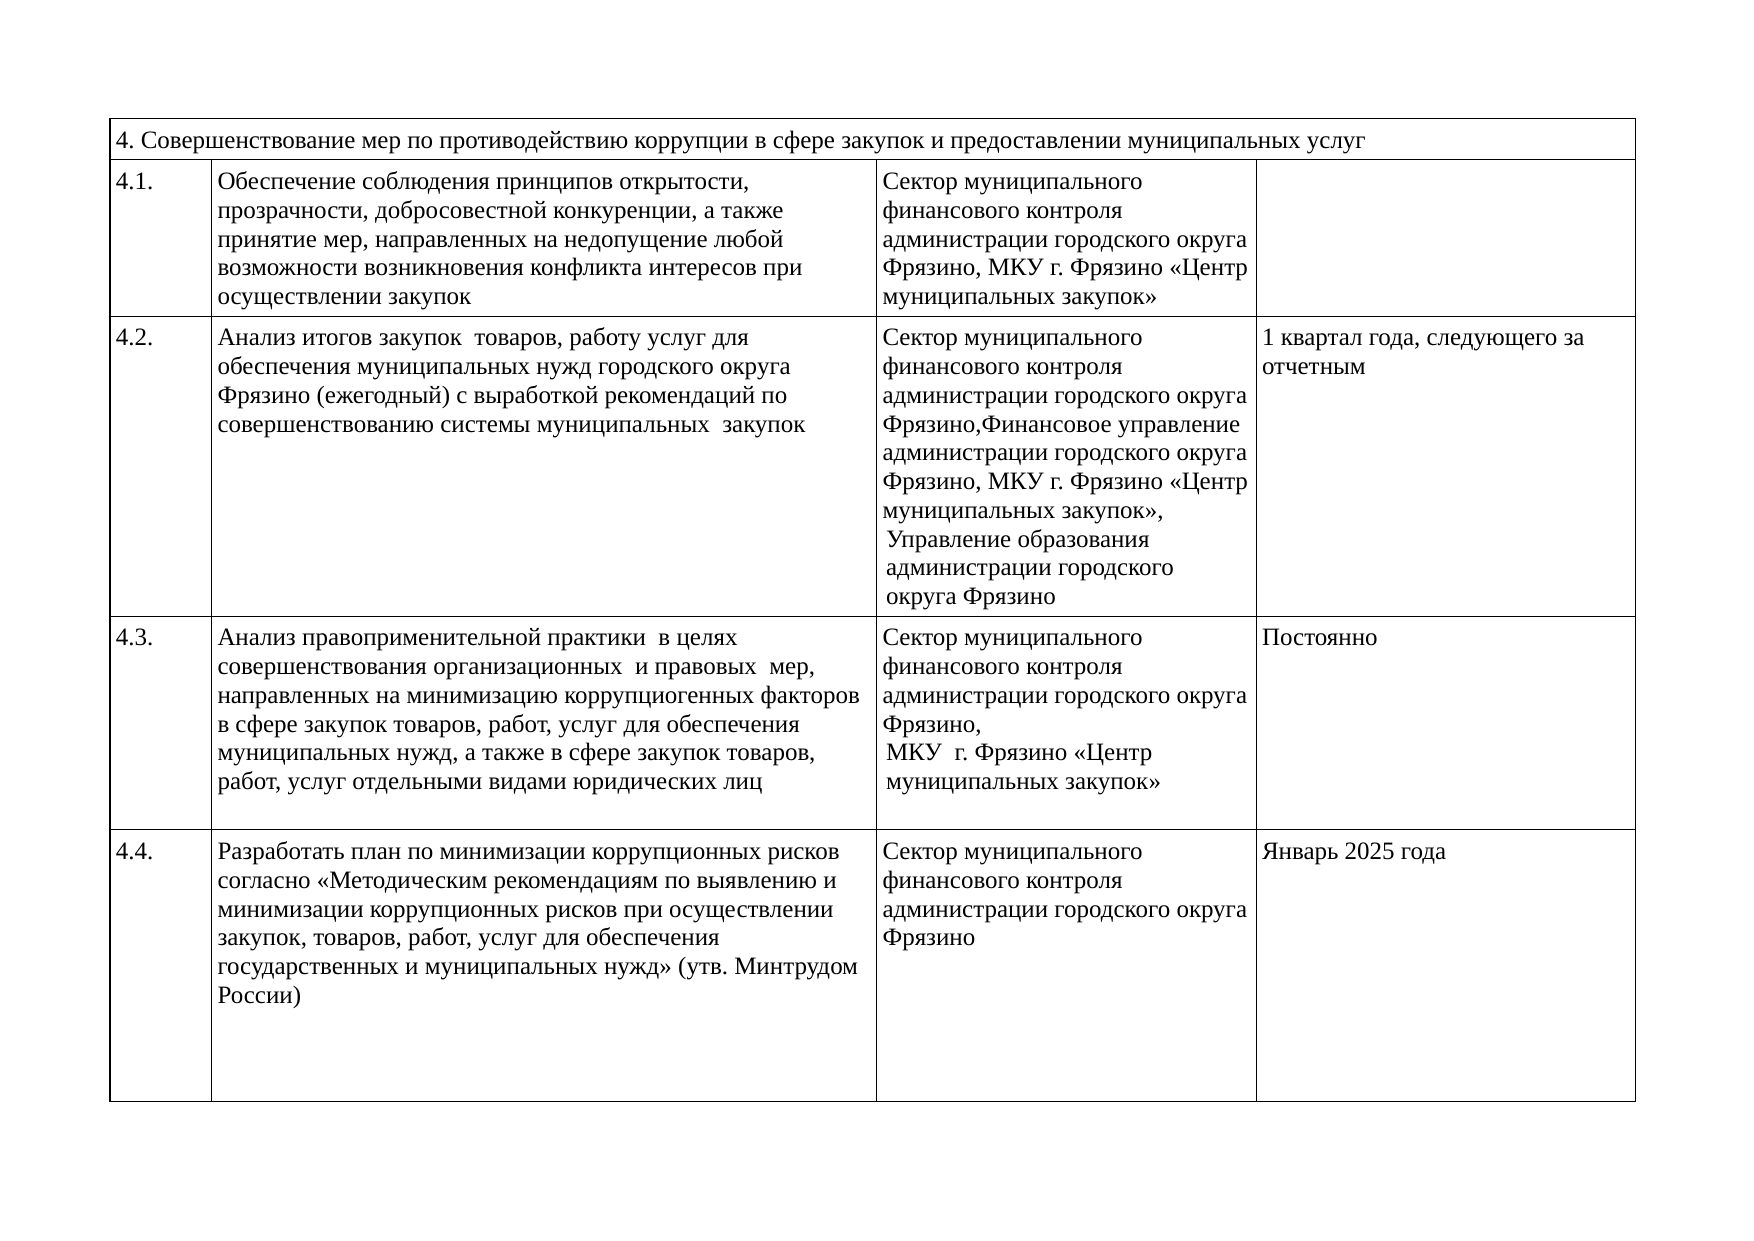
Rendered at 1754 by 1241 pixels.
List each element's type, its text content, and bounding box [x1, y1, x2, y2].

table_cell Январь 2025 года [1257, 830, 1635, 1101]
table_cell 4.2. [111, 317, 211, 616]
table_cell Анализ итогов закупок товаров, работу услуг для обеспечения муниципальных нужд городского округа Фрязино (ежегодный) с выработкой рекомендаций по совершенствованию системы муниципальных закупок [212, 317, 876, 616]
table_cell Постоянно [1257, 617, 1635, 829]
table_cell 4.4. [111, 830, 211, 1101]
table_cell Сектор муниципального финансового контроля администрации городского округа Фрязино, МКУ г. Фрязино «Центр муниципальных закупок» [877, 617, 1256, 829]
table_cell 1 квартал года, следующего за отчетным [1257, 317, 1635, 616]
table_cell 4. Совершенствование мер по противодействию коррупции в сфере закупок и предоставлении муниципальных услуг [111, 119, 1635, 159]
table_cell Разработать план по минимизации коррупционных рисков согласно «Методическим рекомендациям по выявлению и минимизации коррупционных рисков при осуществлении закупок, товаров, работ, услуг для обеспечения государственных и муниципальных нужд» (утв. Минтрудом России) [212, 830, 876, 1101]
table_cell Сектор муниципального финансового контроля администрации городского округа Фрязино, МКУ г. Фрязино «Центр муниципальных закупок» [877, 160, 1256, 316]
table_cell Анализ правоприменительной практики в целях совершенствования организационных и правовых мер, направленных на минимизацию коррупциогенных факторов в сфере закупок товаров, работ, услуг для обеспечения муниципальных нужд, а также в сфере закупок товаров, работ, услуг отдельными видами юридических лиц [212, 617, 876, 829]
table_cell Сектор муниципального финансового контроля администрации городского округа Фрязино,Финансовое управление администрации городского округа Фрязино, МКУ г. Фрязино «Центр муниципальных закупок», Управление образования администрации городского округа Фрязино [877, 317, 1256, 616]
table_cell Обеспечение соблюдения принципов открытости, прозрачности, добросовестной конкуренции, а также принятие мер, направленных на недопущение любой возможности возникновения конфликта интересов при осуществлении закупок [212, 160, 876, 316]
table_cell [1257, 160, 1635, 316]
table_cell 4.3. [111, 617, 211, 829]
table_cell 4.1. [111, 160, 211, 316]
table_cell Сектор муниципального финансового контроля администрации городского округа Фрязино [877, 830, 1256, 1101]
